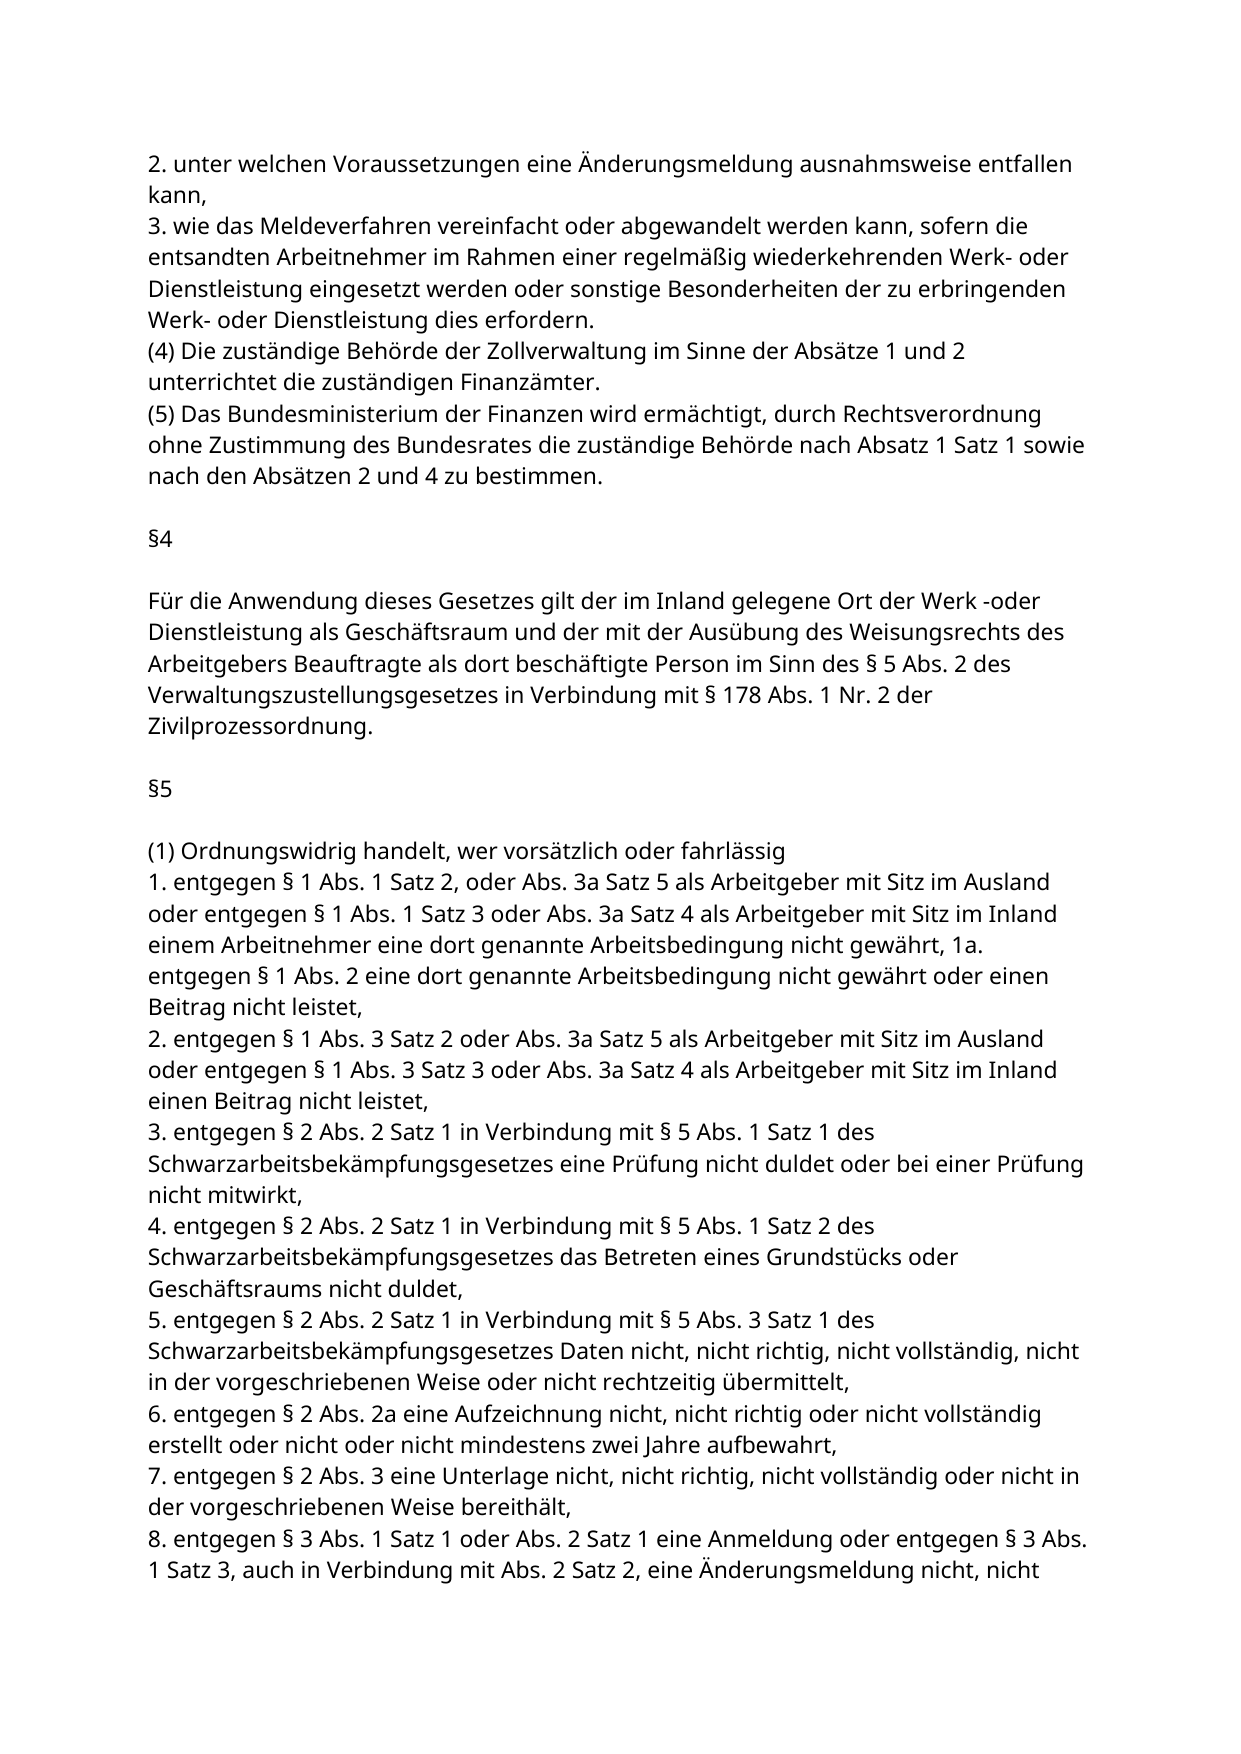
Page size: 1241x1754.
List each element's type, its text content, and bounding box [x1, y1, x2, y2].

text (1) Ordnungswidrig handelt, wer vorsätzlich oder fahrlässig [148, 835, 1093, 866]
text (5) Das Bundesministerium der Finanzen wird ermächtigt, durch Rechtsverordnung ohne Zustimmung des Bundesrates die zuständige Behörde nach Absatz 1 Satz 1 sowie nach den Absätzen 2 und 4 zu bestimmen. [148, 398, 1093, 491]
text 2. unter welchen Voraussetzungen eine Änderungsmeldung ausnahmsweise entfallen kann, [148, 148, 1093, 210]
text §4 [148, 523, 1093, 554]
text §5 [148, 773, 1093, 804]
text erstellt oder nicht oder nicht mindestens zwei Jahre aufbewahrt, [148, 1429, 1093, 1460]
text 2. entgegen § 1 Abs. 3 Satz 2 oder Abs. 3a Satz 5 als Arbeitgeber mit Sitz im Ausland oder entgegen § 1 Abs. 3 Satz 3 oder Abs. 3a Satz 4 als Arbeitgeber mit Sitz im Inland einen Beitrag nicht leistet, [148, 1023, 1093, 1116]
text (4) Die zuständige Behörde der Zollverwaltung im Sinne der Absätze 1 und 2 unterrichtet die zuständigen Finanzämter. [148, 335, 1093, 398]
text 4. entgegen § 2 Abs. 2 Satz 1 in Verbindung mit § 5 Abs. 1 Satz 2 des Schwarzarbeitsbekämpfungsgesetzes das Betreten eines Grundstücks oder Geschäftsraums nicht duldet, [148, 1210, 1093, 1304]
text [148, 1523, 1093, 1585]
text 3. entgegen § 2 Abs. 2 Satz 1 in Verbindung mit § 5 Abs. 1 Satz 1 des Schwarzarbeitsbekämpfungsgesetzes eine Prüfung nicht duldet oder bei einer Prüfung nicht mitwirkt, [148, 1116, 1093, 1210]
text 5. entgegen § 2 Abs. 2 Satz 1 in Verbindung mit § 5 Abs. 3 Satz 1 des Schwarzarbeitsbekämpfungsgesetzes Daten nicht, nicht richtig, nicht vollständig, nicht in der vorgeschriebenen Weise oder nicht rechtzeitig übermittelt, [148, 1304, 1093, 1398]
text 3. wie das Meldeverfahren vereinfacht oder abgewandelt werden kann, sofern die entsandten Arbeitnehmer im Rahmen einer regelmäßig wiederkehrenden Werk- oder Dienstleistung eingesetzt werden oder sonstige Besonderheiten der zu erbringenden Werk- oder Dienstleistung dies erfordern. [148, 210, 1093, 335]
text 1. entgegen § 1 Abs. 1 Satz 2, oder Abs. 3a Satz 5 als Arbeitgeber mit Sitz im Ausland oder entgegen § 1 Abs. 1 Satz 3 oder Abs. 3a Satz 4 als Arbeitgeber mit Sitz im Inland einem Arbeitnehmer eine dort genannte Arbeitsbedingung nicht gewährt, 1a. entgegen § 1 Abs. 2 eine dort genannte Arbeitsbedingung nicht gewährt oder einen Beitrag nicht leistet, [148, 866, 1093, 1023]
text 7. entgegen § 2 Abs. 3 eine Unterlage nicht, nicht richtig, nicht vollständig oder nicht in der vorgeschriebenen Weise bereithält, [148, 1460, 1093, 1523]
text 6. entgegen § 2 Abs. 2a eine Aufzeichnung nicht, nicht richtig oder nicht vollständig [148, 1398, 1093, 1429]
text Für die Anwendung dieses Gesetzes gilt der im Inland gelegene Ort der Werk -oder Dienstleistung als Geschäftsraum und der mit der Ausübung des Weisungsrechts des Arbeitgebers Beauftragte als dort beschäftigte Person im Sinn des § 5 Abs. 2 des Verwaltungszustellungsgesetzes in Verbindung mit § 178 Abs. 1 Nr. 2 der Zivilprozessordnung. [148, 585, 1093, 741]
